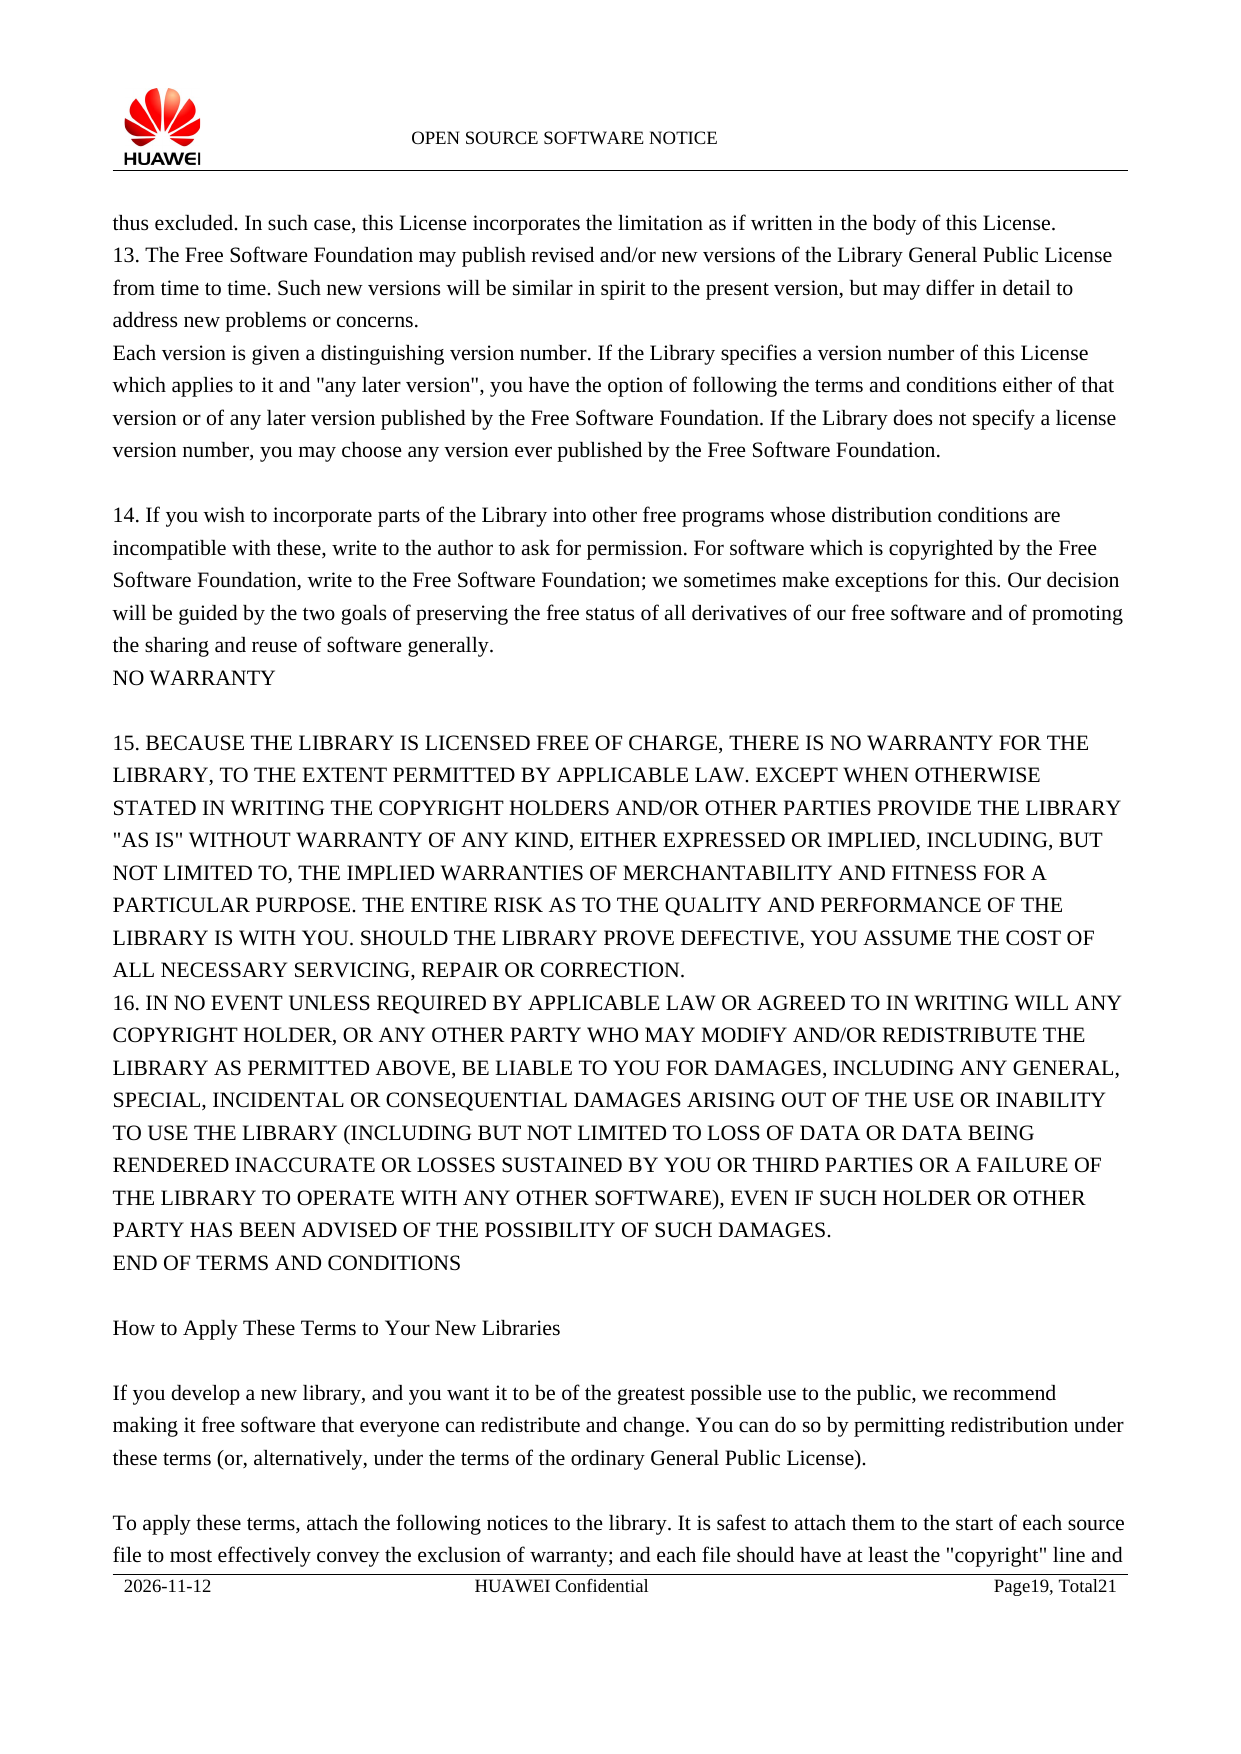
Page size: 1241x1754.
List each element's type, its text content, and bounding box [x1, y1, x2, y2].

picture [124, 88, 201, 165]
